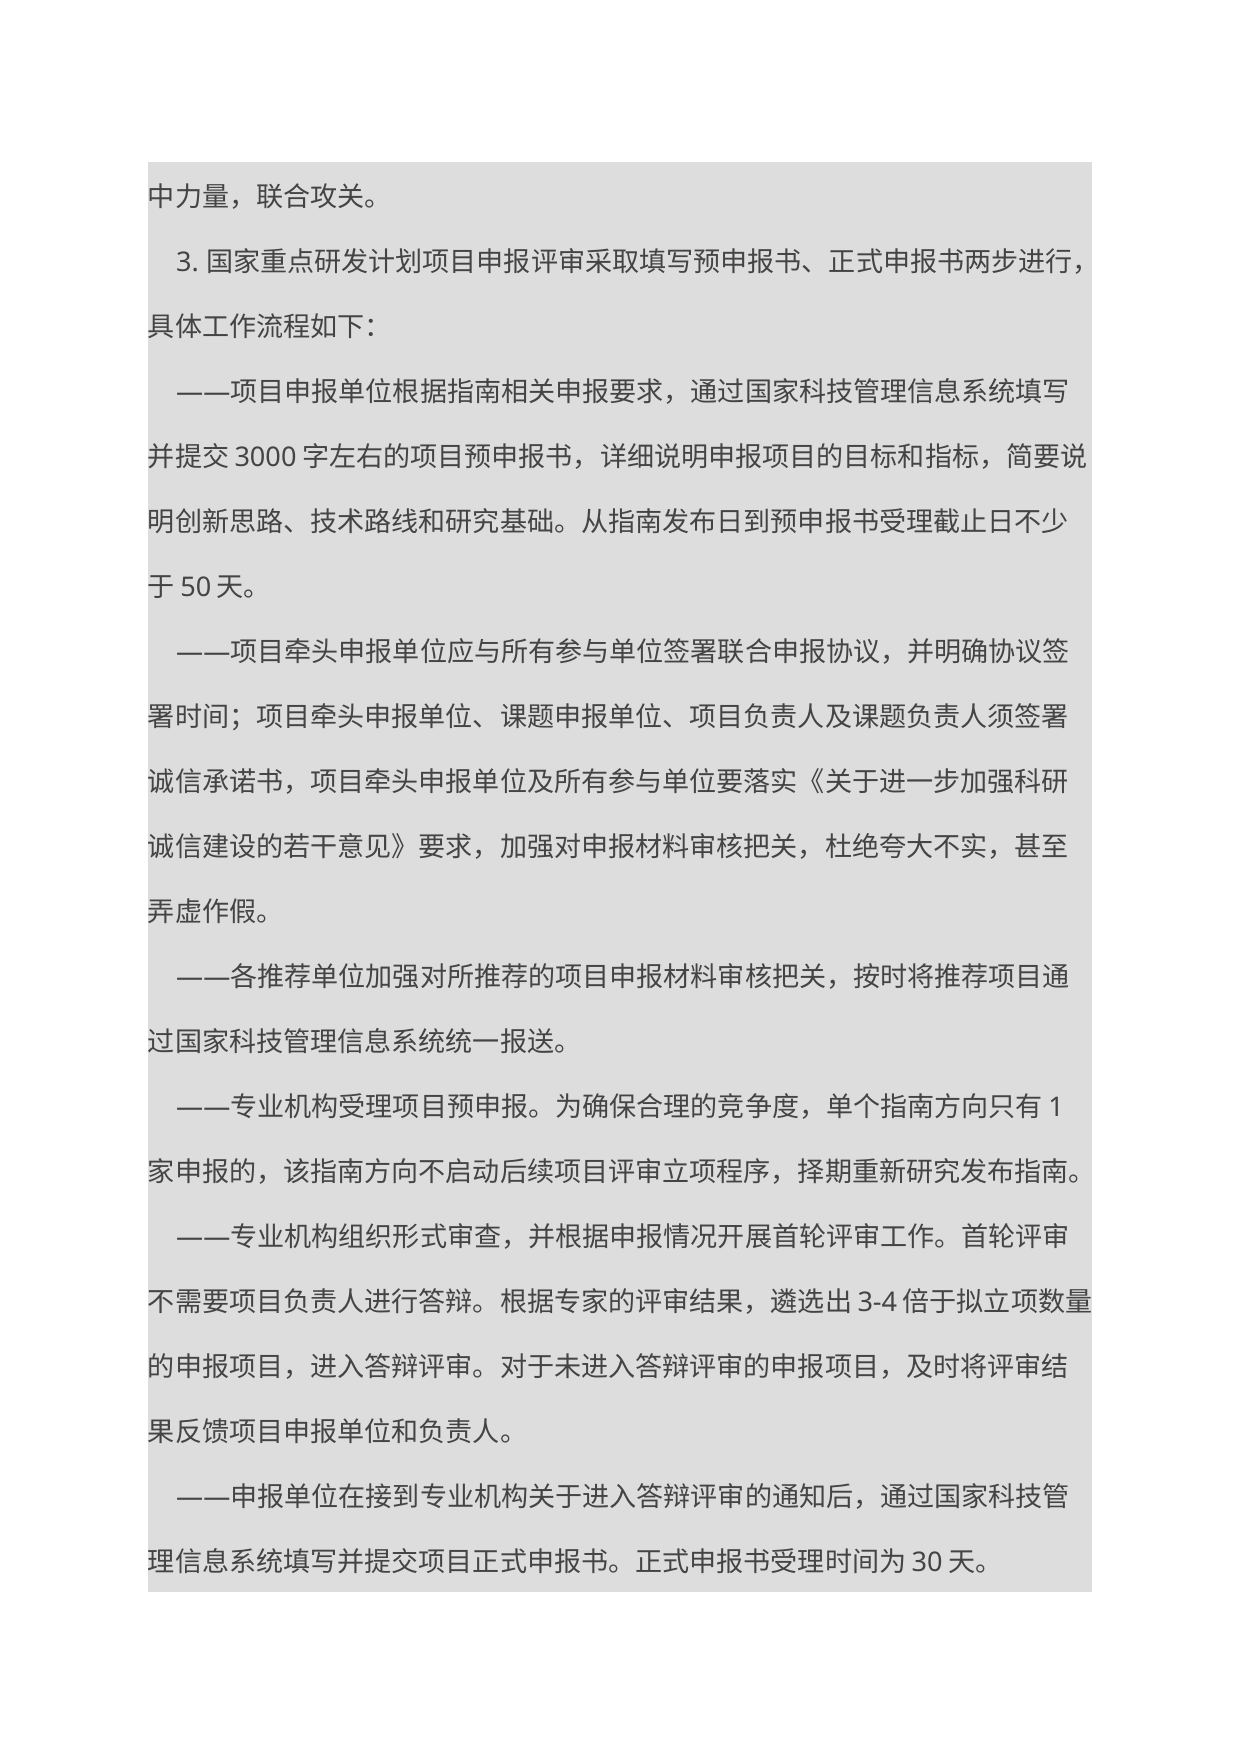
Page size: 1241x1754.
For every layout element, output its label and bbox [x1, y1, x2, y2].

text [148, 162, 1092, 1592]
